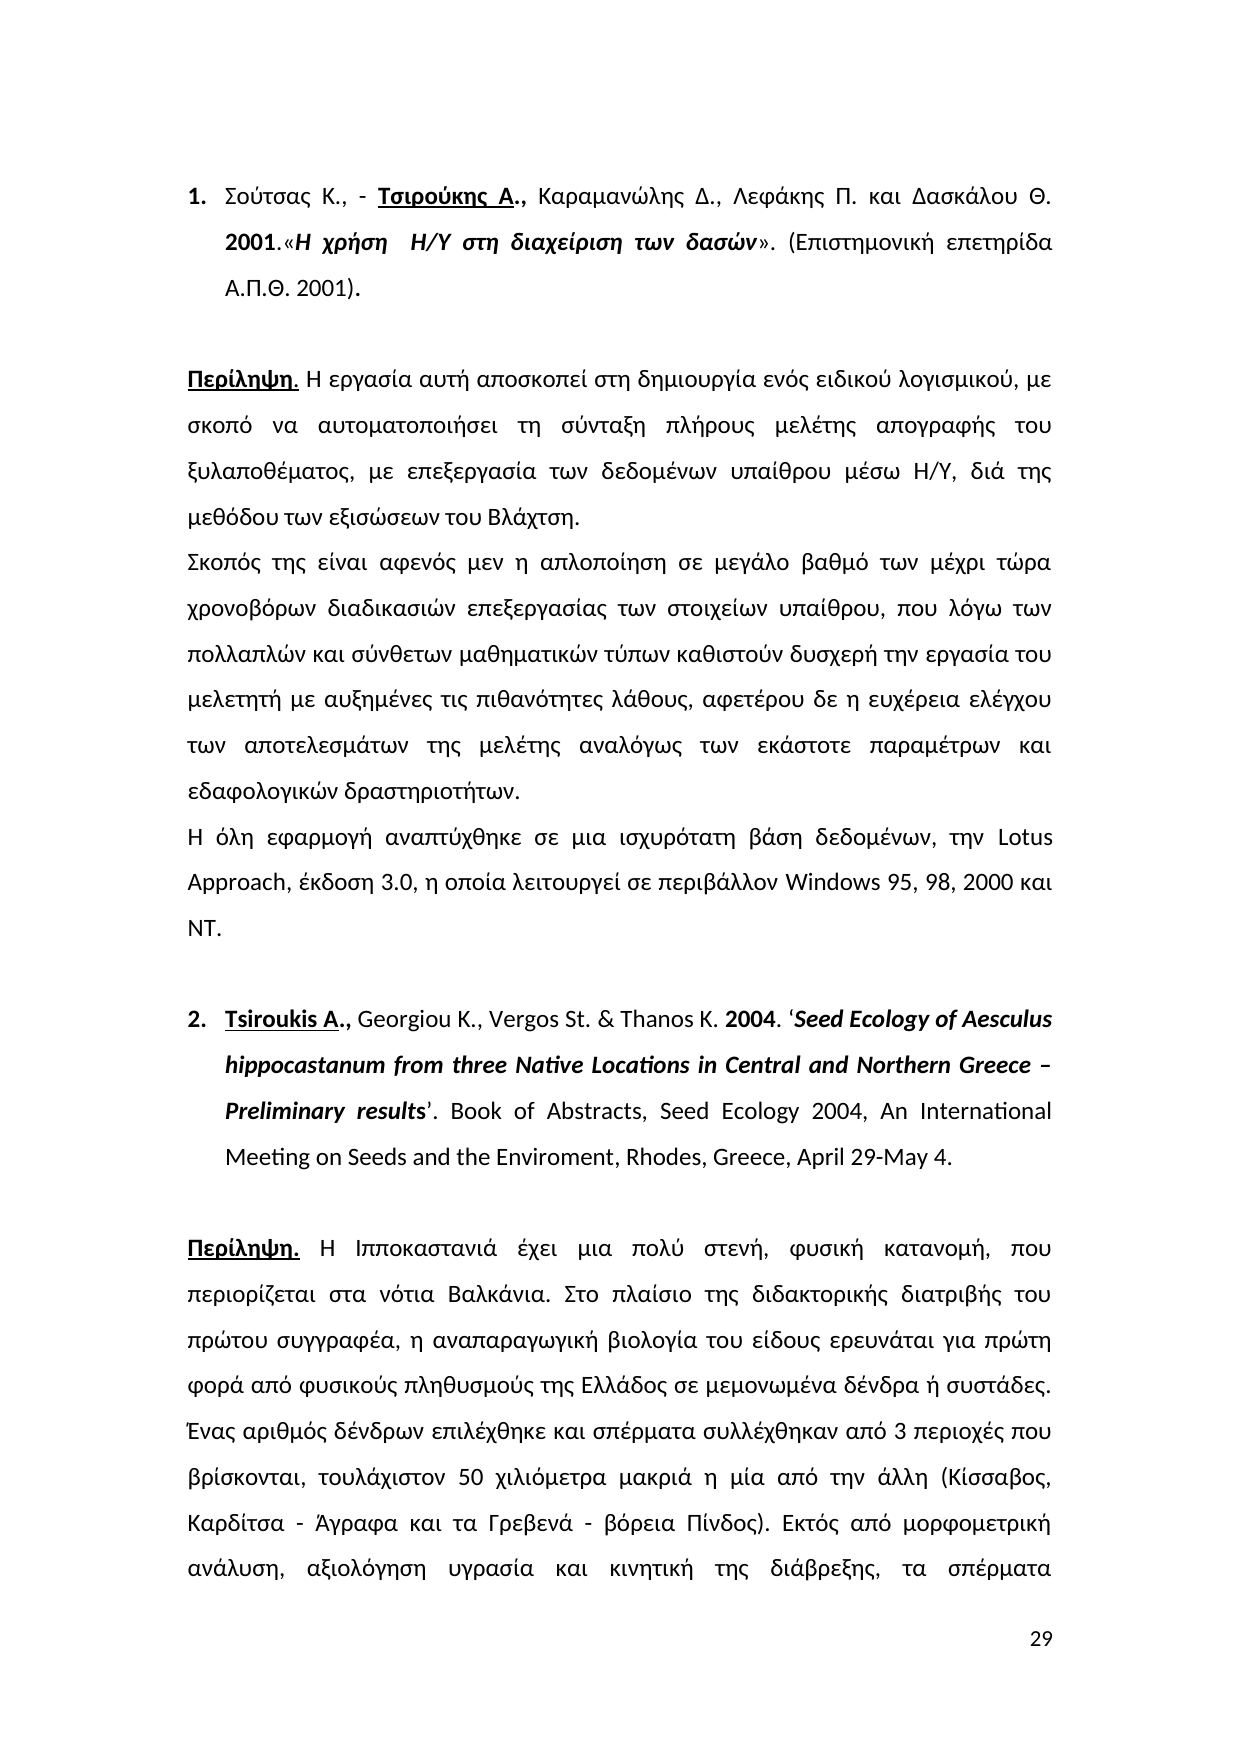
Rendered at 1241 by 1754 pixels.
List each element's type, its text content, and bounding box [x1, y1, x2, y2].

text Σκοπός της είναι αφενός μεν η απλοποίηση σε μεγάλο βαθμό των μέχρι τώρα χρονοβόρων διαδικασιών επεξεργασίας των στοιχείων υπαίθρου, που λόγω των πολλαπλών και σύνθετων μαθηματικών τύπων καθιστούν δυσχερή την εργασία του μελετητή με αυξημένες τις πιθανότητες λάθους, αφετέρου δε η ευχέρεια ελέγχου των αποτελεσμάτων της μελέτης αναλόγως των εκάστοτε παραμέτρων και εδαφολογικών δραστηριοτήτων. [187, 546, 1053, 806]
list Σούτσας Κ., - Τσιρούκης Α., Καραμανώλης Δ., Λεφάκης Π. και Δασκάλου Θ. 2001.«Η χρήση Η/Υ στη διαχείριση των δασών». (Επιστημονική επετηρίδα Α.Π.Θ. 2001). [187, 181, 1053, 302]
text Η όλη εφαρμογή αναπτύχθηκε σε μια ισχυρότατη βάση δεδομένων, την Lotus Approach, έκδοση 3.0, η οποία λειτουργεί σε περιβάλλον Windows 95, 98, 2000 και ΝΤ. [187, 821, 1053, 943]
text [187, 1232, 1053, 1583]
list Tsiroukis A., Georgiou K., Vergos St. & Thanos K. 2004. ‘Seed Ecology of Aesculus hippocastanum from three Native Locations in Central and Northern Greece – Preliminary results’. Book of Abstracts, Seed Ecology 2004, An International Meeting on Seeds and the Enviroment, Rhodes, Greece, April 29-May 4. [187, 1004, 1053, 1171]
text Περίληψη. Η εργασία αυτή αποσκοπεί στη δημιουργία ενός ειδικού λογισμικού, με σκοπό να αυτοματοποιήσει τη σύνταξη πλήρους μελέτης απογραφής του ξυλαποθέματος, με επεξεργασία των δεδομένων υπαίθρου μέσω Η/Υ, διά της μεθόδου των εξισώσεων του Βλάχτση. [187, 363, 1053, 531]
